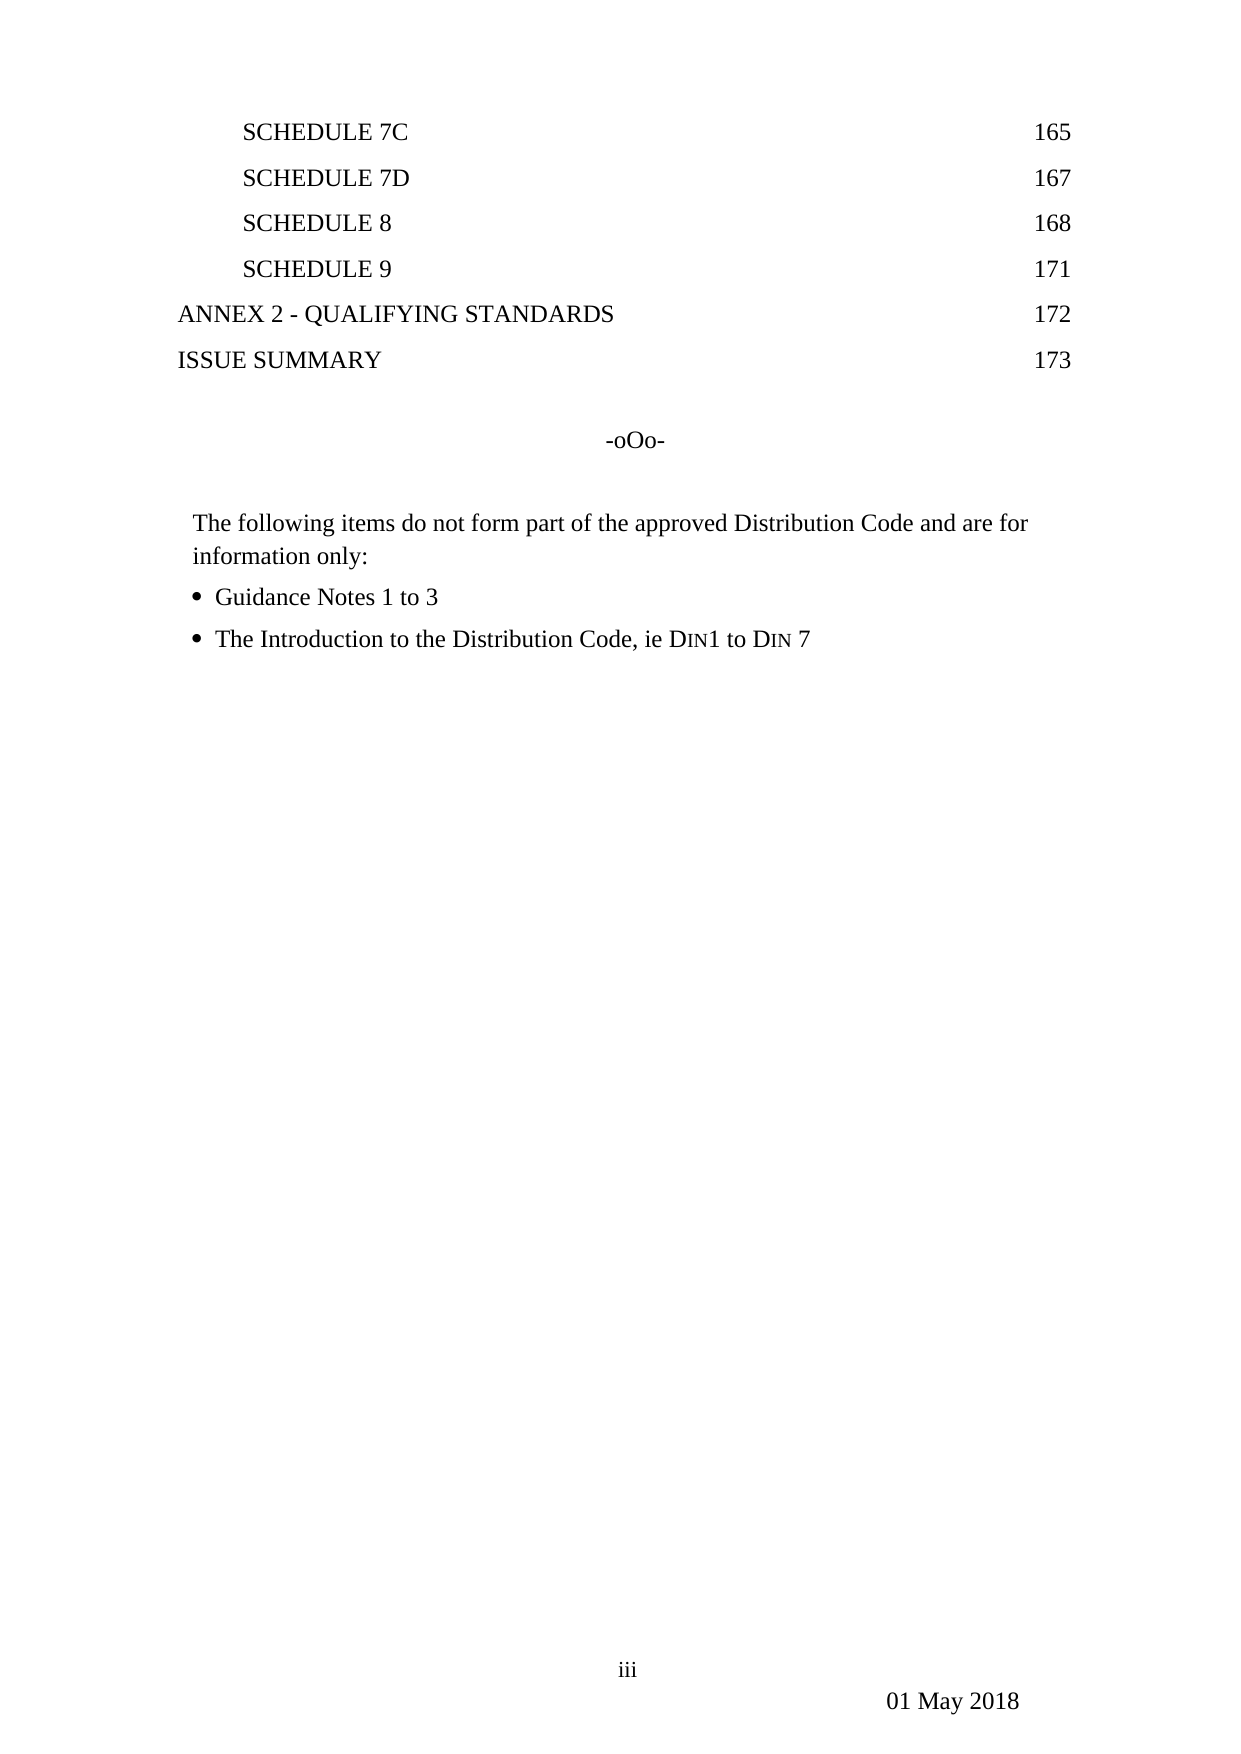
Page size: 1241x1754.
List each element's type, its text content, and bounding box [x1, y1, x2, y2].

text Schedule 7d 167 [242, 163, 1078, 191]
text Schedule 9 171 [242, 254, 1078, 282]
text The following items do not form part of the approved Distribution Code and are for information only: [192, 508, 1078, 570]
text Schedule 7c 165 [242, 117, 1078, 146]
text Issue summary 173 [177, 345, 1078, 373]
text Schedule 8 168 [242, 208, 1078, 237]
text ANNEX 2 - Qualifying Standards 172 [177, 299, 1078, 328]
text -oOo- [192, 425, 1078, 454]
list Guidance Notes 1 to 3 [192, 582, 1078, 611]
list The Introduction to the Distribution Code, ie 1 to 7 [192, 624, 1078, 652]
